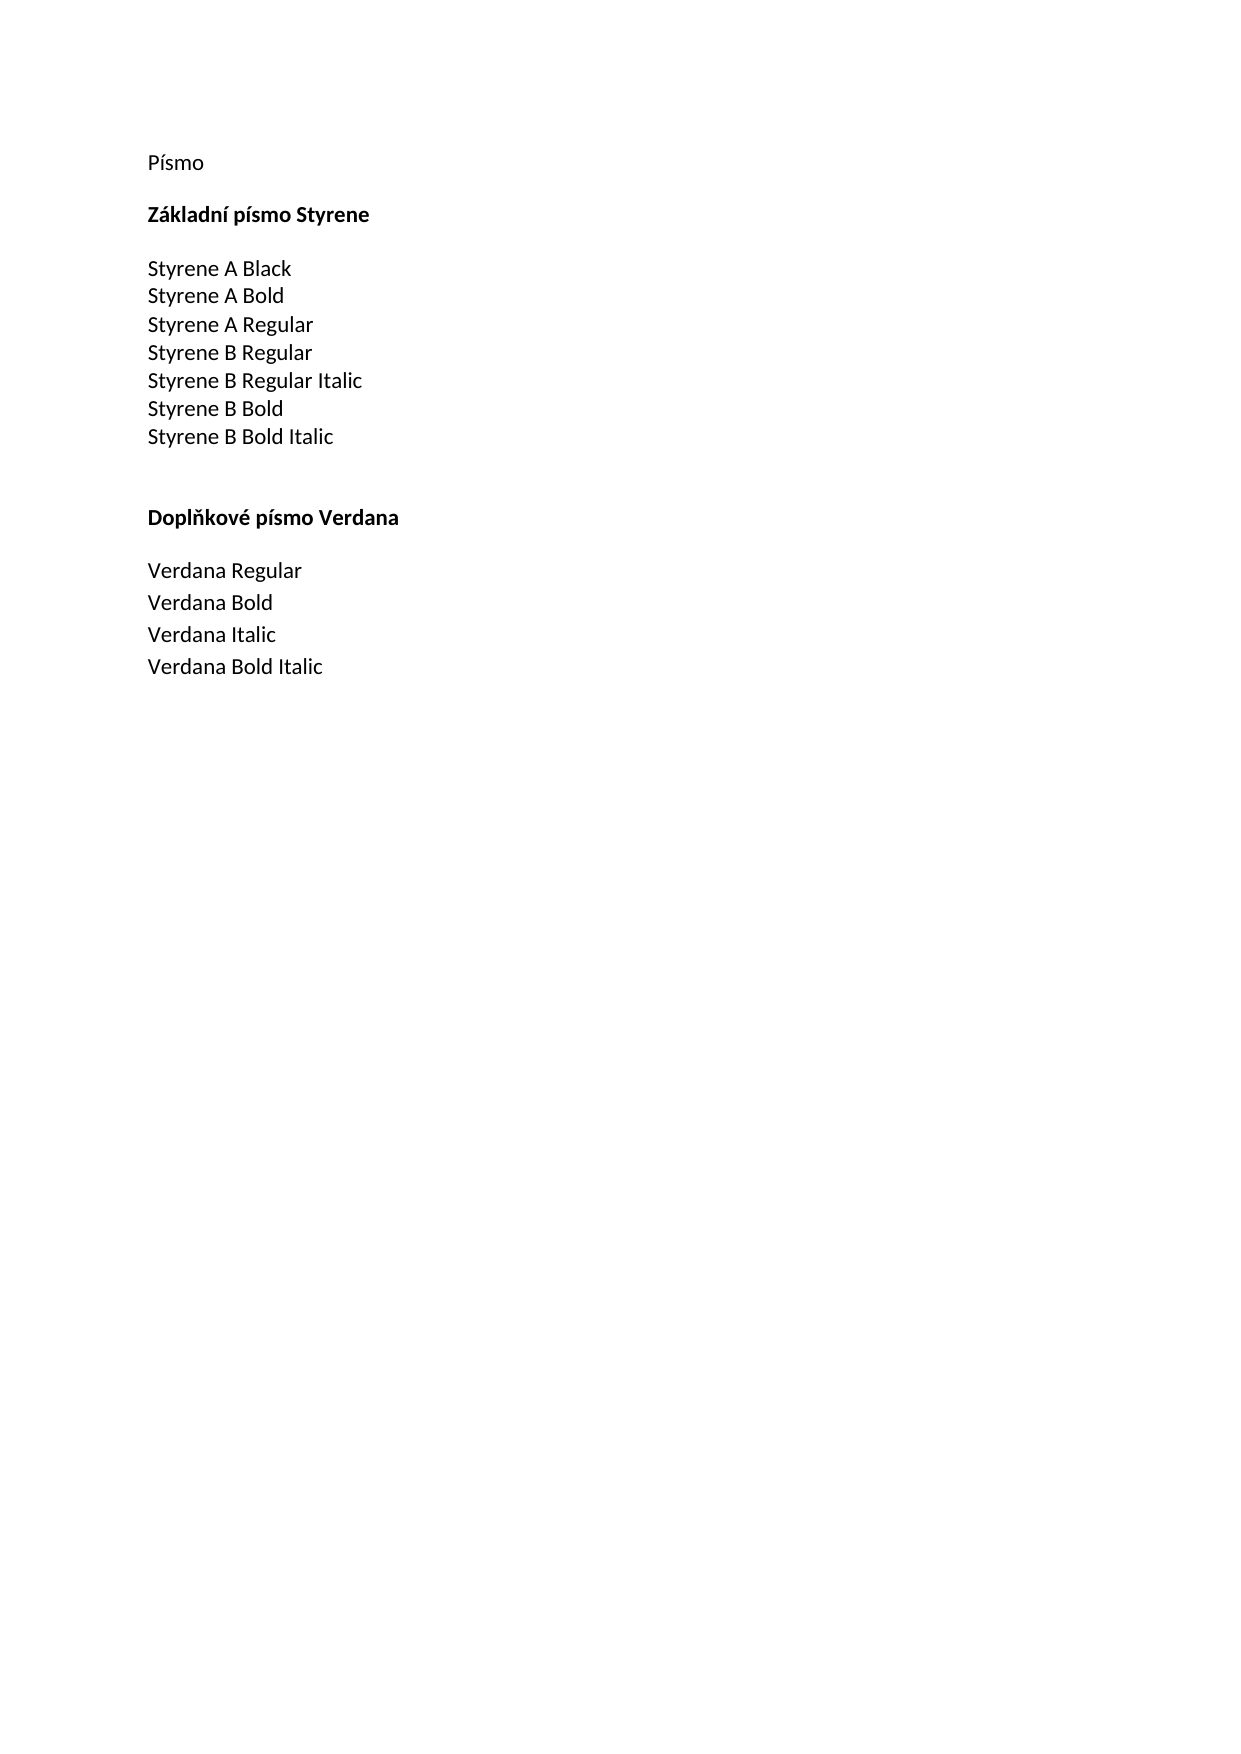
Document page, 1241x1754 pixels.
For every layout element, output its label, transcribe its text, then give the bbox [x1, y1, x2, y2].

text Verdana Bold [148, 588, 1093, 616]
text Styrene B Regular Italic [148, 366, 1093, 394]
text Verdana Regular [148, 556, 1093, 584]
text Doplňkové písmo Verdana [148, 503, 1093, 531]
text Verdana Bold Italic [148, 652, 1093, 680]
text Styrene A Black [148, 254, 1093, 282]
text Styrene A Bold [148, 282, 1093, 310]
text Základní písmo Styrene [148, 201, 1093, 229]
text Styrene B Regular [148, 338, 1093, 366]
text Styrene B Bold [148, 394, 1093, 422]
text Styrene A Regular [148, 310, 1093, 338]
text Verdana Italic [148, 620, 1093, 648]
text Písmo [148, 148, 1093, 176]
text Styrene B Bold Italic [148, 422, 1093, 450]
